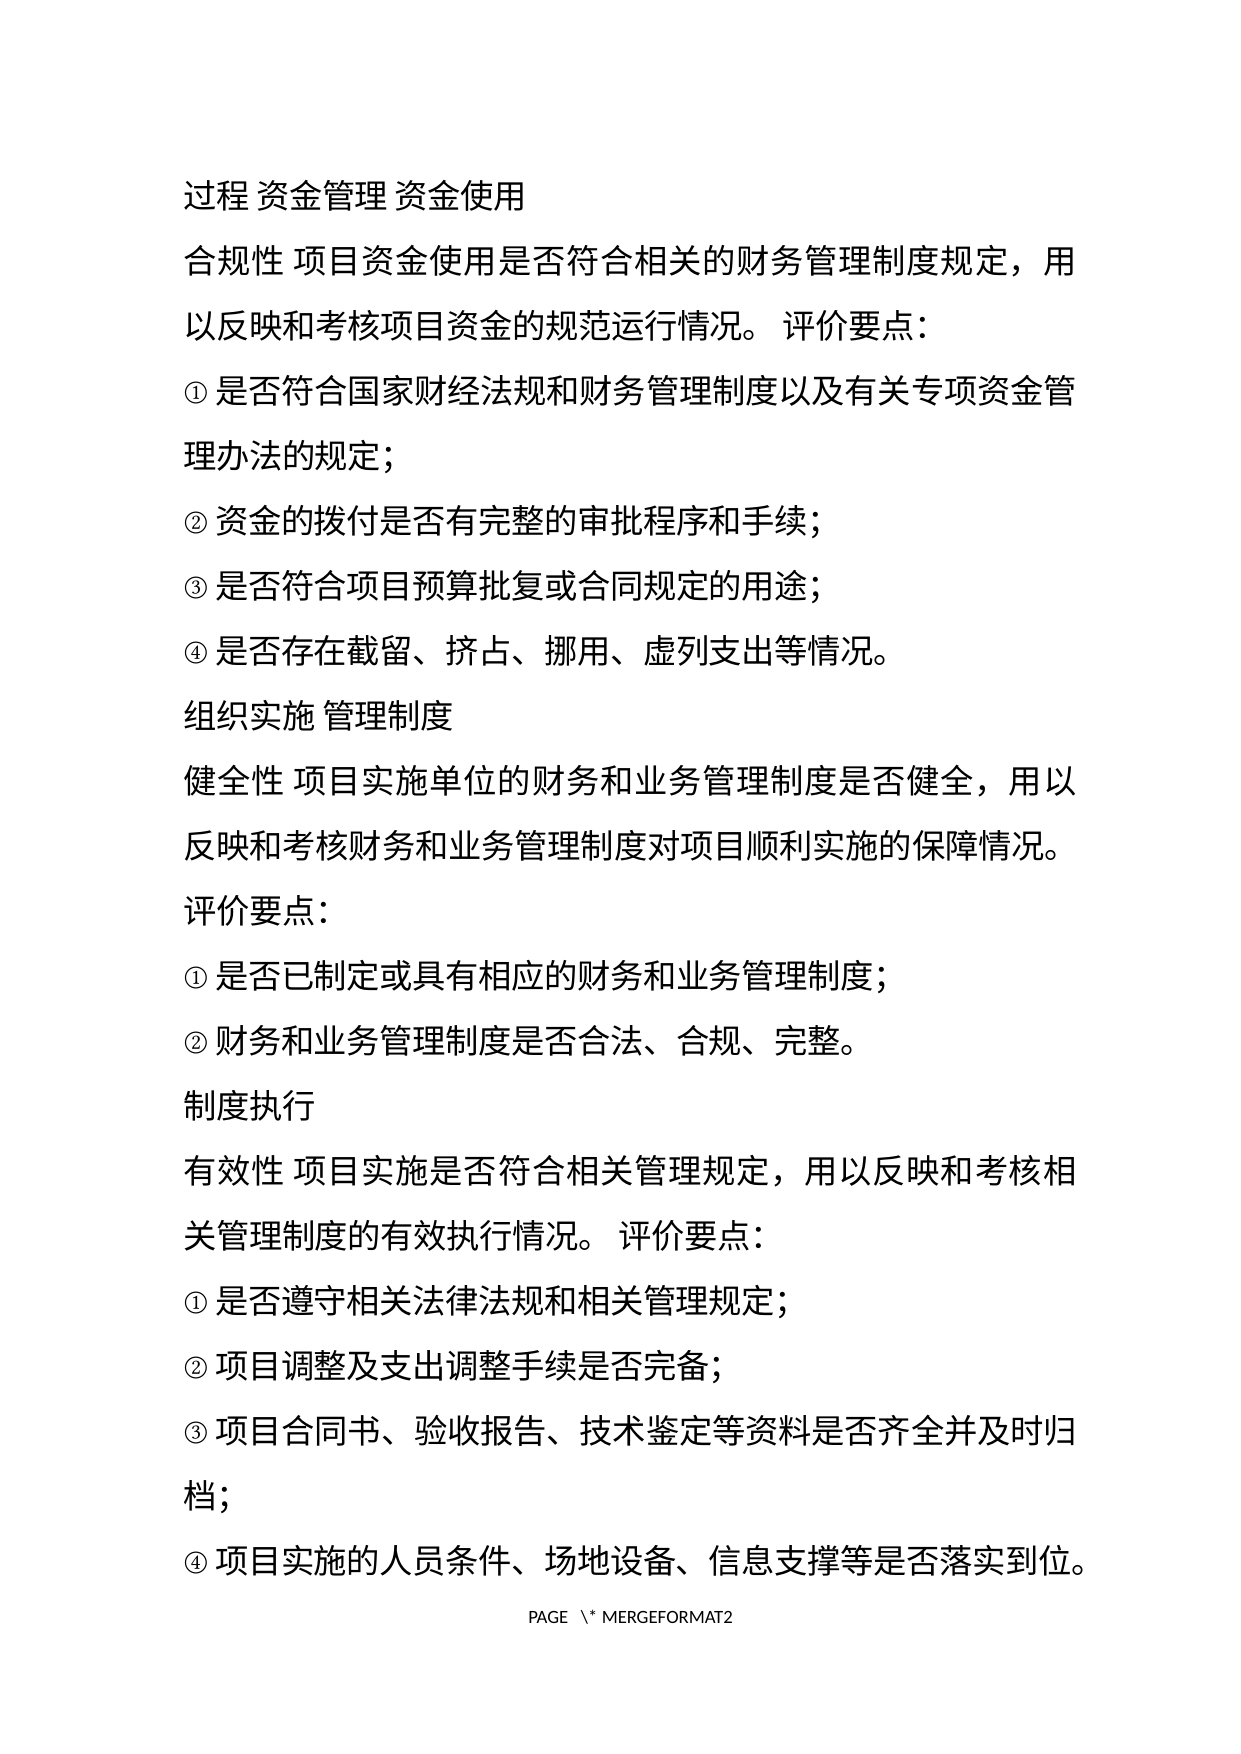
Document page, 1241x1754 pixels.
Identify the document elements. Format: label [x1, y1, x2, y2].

text [183, 162, 1078, 1592]
